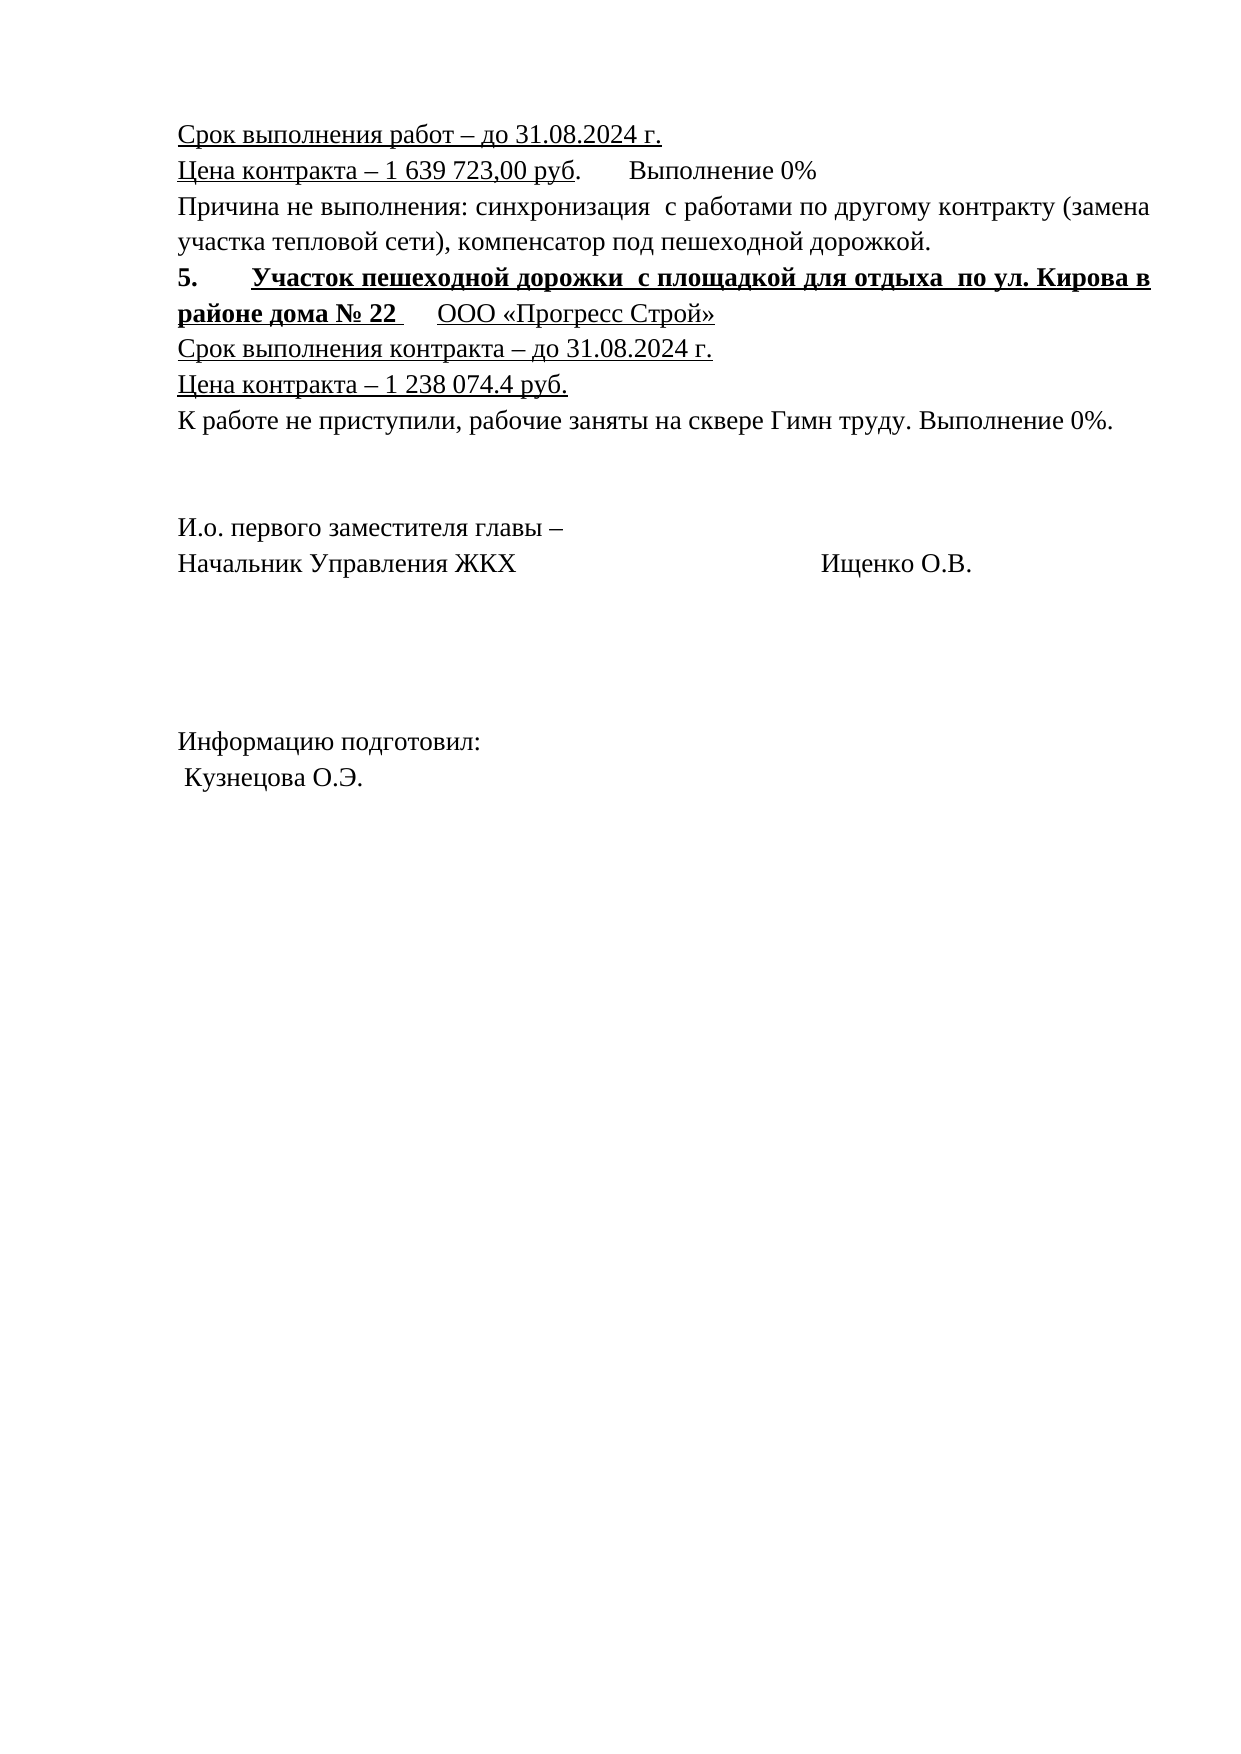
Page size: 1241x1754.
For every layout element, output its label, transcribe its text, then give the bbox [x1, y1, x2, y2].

list И.о. первого заместителя главы – [177, 511, 1152, 542]
list Срок выполнения работ – до 31.08.2024 г. [177, 118, 1152, 149]
list Цена контракта – 1 639 723,00 руб. Выполнение 0% [177, 154, 1152, 185]
list Участок пешеходной дорожки с площадкой для отдыха по ул. Кирова в районе дома № 22 ООО «Прогресс Строй» [177, 261, 1152, 328]
list Цена контракта – 1 238 074.4 руб. [177, 368, 1152, 399]
list К работе не приступили, рабочие заняты на сквере Гимн труду. Выполнение 0%. [177, 404, 1152, 435]
list Информацию подготовил: [177, 726, 1152, 757]
list Кузнецова О.Э. [177, 761, 1152, 792]
list Начальник Управления ЖКХ Ищенко О.В. [177, 547, 1152, 578]
list Срок выполнения контракта – до 31.08.2024 г. [177, 332, 1152, 364]
list Причина не выполнения: синхронизация с работами по другому контракту (замена участка тепловой сети), компенсатор под пешеходной дорожкой. [177, 189, 1152, 256]
